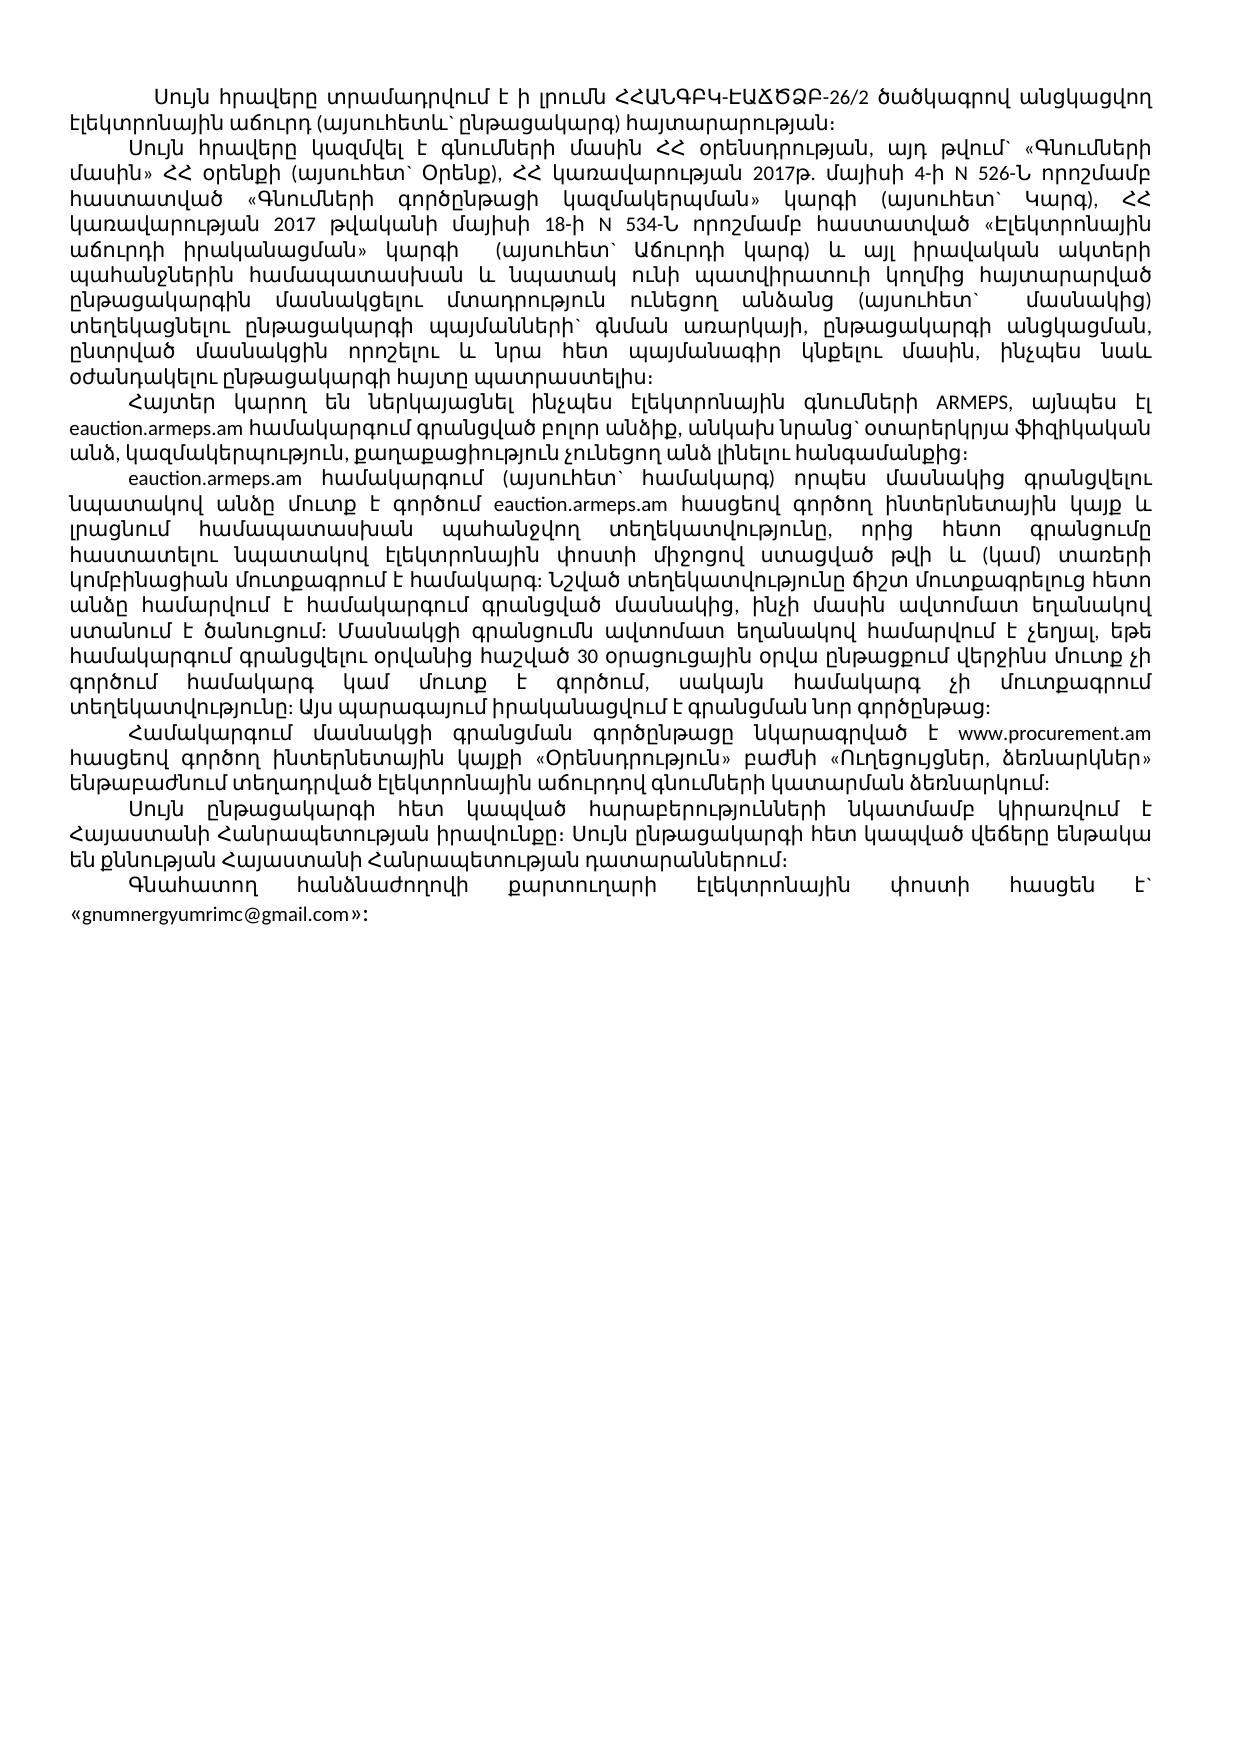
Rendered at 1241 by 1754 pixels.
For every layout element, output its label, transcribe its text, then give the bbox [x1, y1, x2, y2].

text Հայտեր կարող են ներկայացնել ինչպես էլեկտրոնային գնումների ARMEPS, այնպես էլ eauction.armeps.am համակարգում գրանցված բոլոր անձիք, անկախ նրանց` օտարերկրյա ֆիզիկական անձ, կազմակերպություն, քաղաքացիություն չունեցող անձ լինելու հանգամանքից։ [69, 389, 1152, 466]
text Սույն հրավերը կազմվել է գնումների մասին ՀՀ օրենսդրության, այդ թվում` «Գնումների մասին» ՀՀ օրենքի (այսուհետ` Օրենք), ՀՀ կառավարության 2017թ. մայիսի 4-ի N 526-Ն որոշմամբ հաստատված «Գնումների գործընթացի կազմակերպման» կարգի (այսուհետ` Կարգ), ՀՀ կառավարության 2017 թվականի մայիսի 18-ի N 534-Ն որոշմամբ հաստատված «Էլեկտրոնային աճուրդի իրականացման» կարգի (այսուհետ` Աճուրդի կարգ) և այլ իրավական ակտերի պահանջներին համապատասխան և նպատակ ունի պատվիրատուի կողմից հայտարարված ընթացակարգին մասնակցելու մտադրություն ունեցող անձանց (այսուհետ` մասնակից) տեղեկացնելու ընթացակարգի պայմանների` գնման առարկայի, ընթացակարգի անցկացման, ընտրված մասնակցին որոշելու և նրա հետ պայմանագիր կնքելու մասին, ինչպես նաև օժանդակելու ընթացակարգի հայտը պատրաստելիս։ [69, 135, 1152, 389]
text eauction.armeps.am համակարգում (այսուհետ` համակարգ) որպես մասնակից գրանցվելու նպատակով անձը մուտք է գործում eauction.armeps.am հասցեով գործող ինտերնետային կայք և լրացնում համապատասխան պահանջվող տեղեկատվությունը, որից հետո գրանցումը հաստատելու նպատակով էլեկտրոնային փոստի միջոցով ստացված թվի և (կամ) տառերի կոմբինացիան մուտքագրում է համակարգ: Նշված տեղեկատվությունը ճիշտ մուտքագրելուց հետո անձը համարվում է համակարգում գրանցված մասնակից, ինչի մասին ավտոմատ եղանակով ստանում է ծանուցում: Մասնակցի գրանցումն ավտոմատ եղանակով համարվում է չեղյալ, եթե համակարգում գրանցվելու օրվանից հաշված 30 օրացուցային օրվա ընթացքում վերջինս մուտք չի գործում համակարգ կամ մուտք է գործում, սակայն համակարգ չի մուտքագրում տեղեկատվությունը: Այս պարագայում իրականացվում է գրանցման նոր գործընթաց: [69, 466, 1152, 720]
text Համակարգում մասնակցի գրանցման գործընթացը նկարագրված է www.procurement.am հասցեով գործող ինտերնետային կայքի «Օրենսդրություն» բաժնի «Ուղեցույցներ, ձեռնարկներ» ենթաբաժնում տեղադրված էլեկտրոնային աճուրդով գնումների կատարման ձեռնարկում: [69, 720, 1152, 796]
text Սույն ընթացակարգի հետ կապված հարաբերությունների նկատմամբ կիրառվում է Հայաստանի Հանրապետության իրավունքը։ Սույն ընթացակարգի հետ կապված վեճերը ենթակա են քննության Հայաստանի Հանրապետության դատարաններում։ [69, 796, 1152, 872]
text Սույն հրավերը տրամադրվում է ի լրումն ՀՀԱՆԳԲԿ-ԷԱՃԾՁԲ-26/2 ծածկագրով անցկացվող էլեկտրոնային աճուրդ (այսուհետև` ընթացակարգ) հայտարարության։ [69, 84, 1152, 135]
text Գնահատող հանձնաժողովի քարտուղարի էլեկտրոնային փոստի հասցեն է` «gnumnergyumrimc@gmail.com»: [69, 872, 1152, 928]
